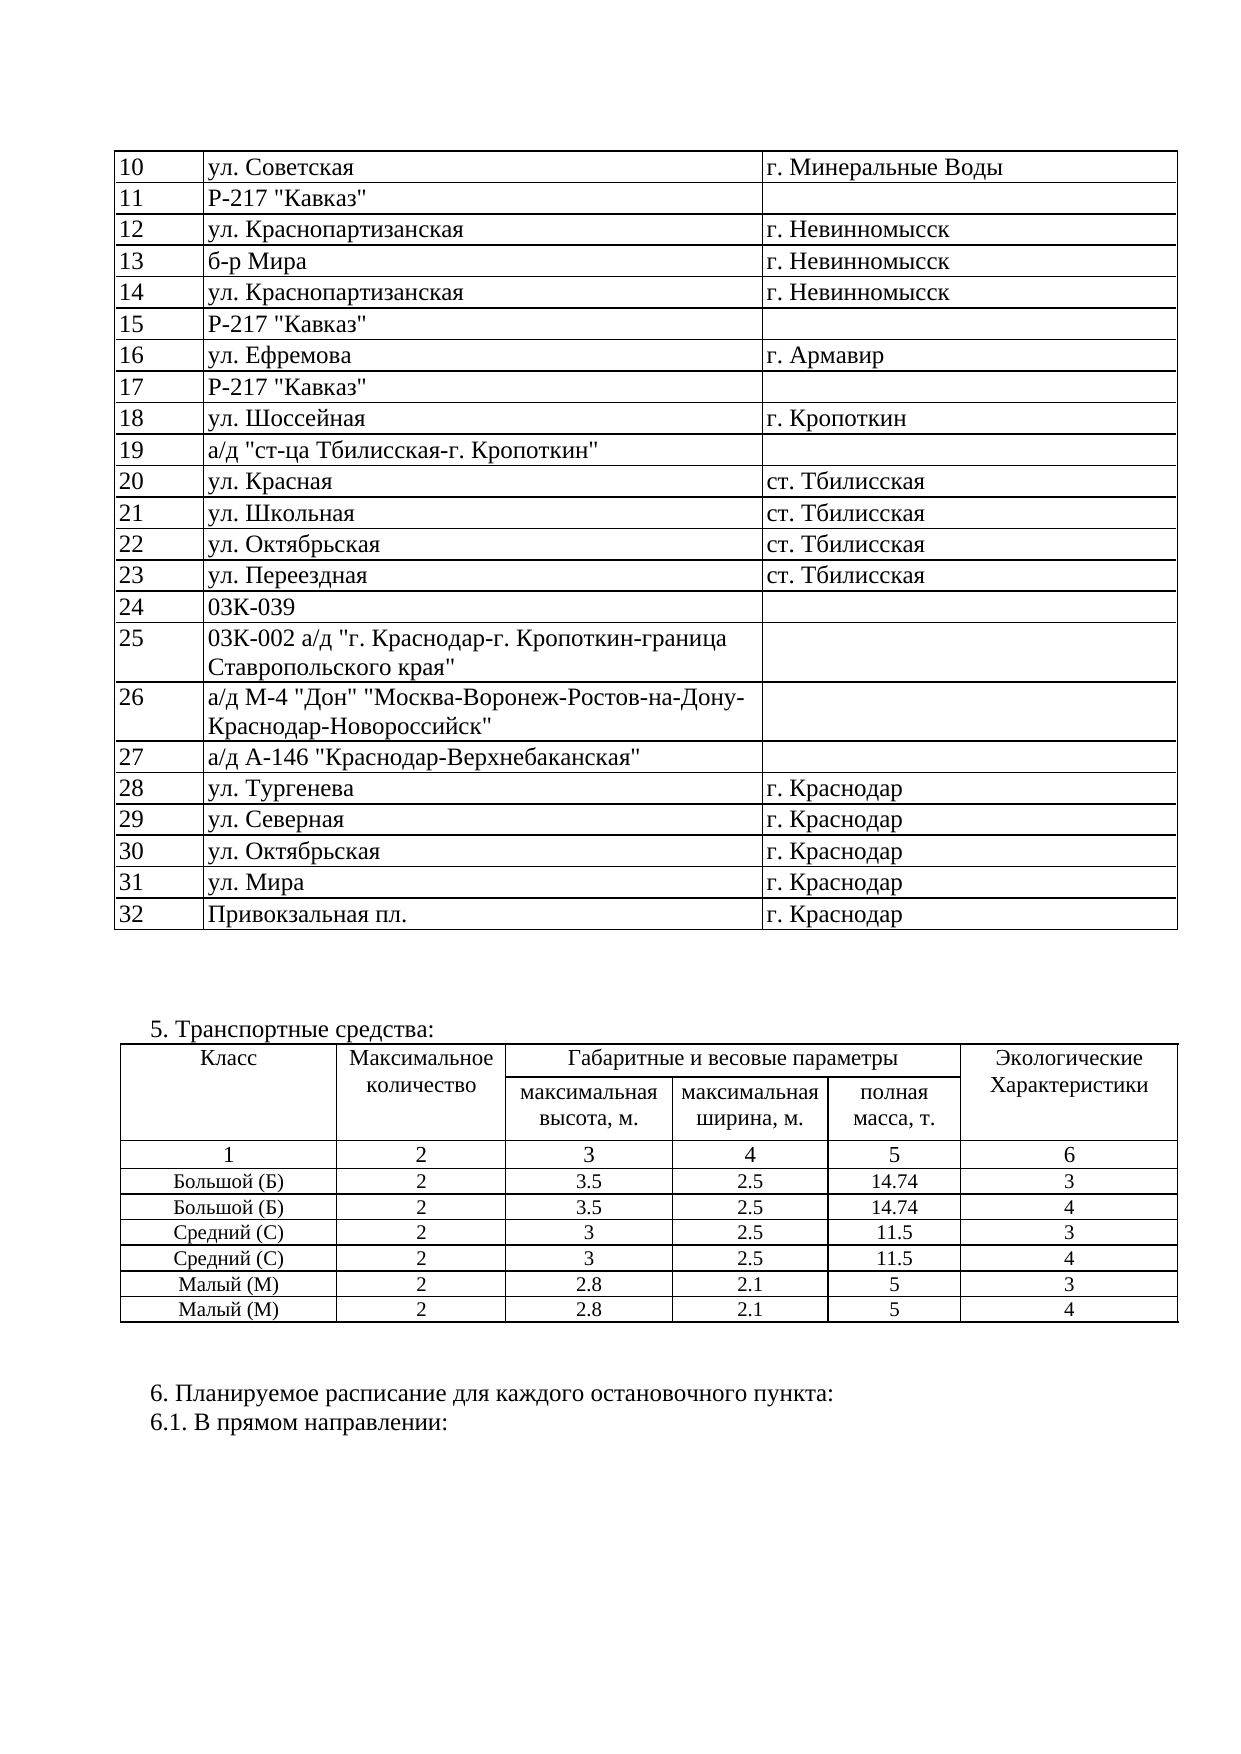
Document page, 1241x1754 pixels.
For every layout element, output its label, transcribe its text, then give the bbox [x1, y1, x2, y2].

table_cell [763, 590, 1177, 622]
table_header Класс [121, 1045, 336, 1139]
table_cell 17 [115, 371, 203, 402]
table_cell 19 [115, 434, 203, 464]
table_cell Привокзальная пл. [204, 899, 762, 929]
table_cell 14.74 [829, 1169, 960, 1193]
table_cell Р-217 "Кавказ" [204, 309, 762, 339]
table_cell Малый (М) [121, 1297, 336, 1321]
table_cell ул. Краснопартизанская [204, 215, 762, 244]
table_cell 4 [673, 1141, 827, 1167]
table_cell ул. Краснопартизанская [204, 277, 762, 307]
table_cell 27 [115, 741, 203, 771]
table_cell 25 [115, 623, 203, 681]
table_cell г. Краснодар [763, 803, 1177, 834]
table_cell ул. Школьная [204, 498, 762, 527]
table_cell 12 [115, 214, 203, 244]
table_cell 16 [115, 340, 203, 370]
table_cell 03К-002 а/д "г. Краснодар-г. Кропоткин-граница Ставропольского края" [204, 623, 762, 681]
table_cell 2 [337, 1220, 505, 1244]
table_cell Средний (С) [121, 1220, 336, 1244]
table_cell ул. Ефремова [204, 340, 762, 370]
table_cell г. Краснодар [763, 834, 1177, 866]
table_cell 4 [961, 1246, 1177, 1270]
table_cell а/д М-4 "Дон" "Москва-Воронеж-Ростов-на-Дону-Краснодар-Новороссийск" [204, 683, 762, 740]
table_cell 31 [115, 867, 203, 897]
table_cell 3 [506, 1246, 672, 1270]
table_cell 22 [115, 529, 203, 559]
table_cell 15 [115, 308, 203, 339]
table_cell г. Невинномысск [763, 213, 1177, 244]
table_cell Средний (С) [121, 1246, 336, 1270]
table_header Габаритные и весовые параметры [506, 1045, 960, 1076]
table_cell ул. Шоссейная [204, 403, 762, 433]
table_cell 3 [506, 1141, 672, 1167]
table_cell 2.5 [673, 1220, 827, 1244]
table_cell 6 [961, 1141, 1177, 1167]
table_cell г. Краснодар [763, 897, 1177, 929]
table_cell Большой (Б) [121, 1169, 336, 1193]
table_cell ул. Мира [204, 867, 762, 897]
table_cell [763, 370, 1177, 402]
table_cell г. Невинномысск [763, 244, 1177, 276]
table_cell ул. Октябрьская [204, 529, 762, 559]
table_cell ст. Тбилисская [763, 528, 1177, 559]
table_cell 5 [829, 1141, 960, 1167]
table_cell ст. Тбилисская [763, 465, 1177, 496]
table_cell 32 [115, 898, 203, 929]
table_cell 3.5 [506, 1169, 672, 1193]
table_cell 13 [115, 245, 203, 276]
table_cell ул. Переездная [204, 561, 762, 590]
table_cell Р-217 "Кавказ" [204, 372, 762, 402]
table_cell 2.5 [673, 1169, 827, 1193]
table_cell 2 [337, 1297, 505, 1321]
text 6.1. В прямом направлении: [150, 1407, 1090, 1435]
table_cell ул. Тургенева [204, 773, 762, 803]
table_header Максимальное количество [337, 1045, 505, 1139]
table_cell [763, 622, 1177, 681]
table_cell б-р Мира [204, 246, 762, 276]
table_cell Р-217 "Кавказ" [204, 183, 762, 213]
table_cell 3.5 [506, 1195, 672, 1219]
table_header Экологические Характеристики [961, 1045, 1177, 1139]
table_cell [763, 681, 1177, 740]
table_cell 03К-039 [204, 592, 762, 622]
table_cell г. Кропоткин [763, 402, 1177, 433]
table_cell 18 [115, 403, 203, 433]
table_cell [763, 307, 1177, 339]
table_cell 11.5 [829, 1220, 960, 1244]
table_cell 1 [121, 1141, 336, 1167]
table_cell 2.1 [673, 1272, 827, 1296]
table_cell г. Невинномысск [763, 276, 1177, 307]
table_cell [763, 433, 1177, 464]
table_cell максимальная ширина, м. [673, 1078, 827, 1139]
table_cell 28 [115, 773, 203, 803]
table_cell [763, 740, 1177, 771]
table_cell Малый (М) [121, 1272, 336, 1296]
table_cell 2.5 [673, 1246, 827, 1270]
table_cell 2.8 [506, 1272, 672, 1296]
table_cell 4 [961, 1195, 1177, 1219]
table_cell максимальная высота, м. [506, 1078, 672, 1139]
text 5. Транспортные средства: [150, 1014, 1090, 1043]
table_cell 14 [115, 277, 203, 307]
table_cell Большой (Б) [121, 1195, 336, 1219]
table_cell 14.74 [829, 1195, 960, 1219]
table_cell 11.5 [829, 1246, 960, 1270]
table_cell г. Краснодар [763, 771, 1177, 803]
table_cell г. Армавир [763, 339, 1177, 370]
table_cell ст. Тбилисская [763, 559, 1177, 590]
table_cell 4 [961, 1297, 1177, 1321]
table_cell 2 [337, 1141, 505, 1167]
table_cell а/д А-146 "Краснодар-Верхнебаканская" [204, 742, 762, 771]
table_cell 20 [115, 466, 203, 496]
table_cell 2 [337, 1169, 505, 1193]
table_cell 2 [337, 1272, 505, 1296]
table_cell 3 [961, 1169, 1177, 1193]
table_cell 11 [115, 183, 203, 213]
table_cell 29 [115, 804, 203, 834]
text 6. Планируемое расписание для каждого остановочного пункта: [150, 1378, 1090, 1407]
table_cell ул. Советская [204, 152, 762, 181]
table_cell 10 [115, 152, 203, 181]
table_cell 2 [337, 1195, 505, 1219]
table_cell 2 [337, 1246, 505, 1270]
table_cell 2.8 [506, 1297, 672, 1321]
table_cell а/д "ст-ца Тбилисская-г. Кропоткин" [204, 435, 762, 464]
table_cell ул. Красная [204, 466, 762, 496]
table_cell 2.5 [673, 1195, 827, 1219]
table_cell 26 [115, 682, 203, 740]
table_cell ст. Тбилисская [763, 496, 1177, 527]
table_cell ул. Северная [204, 805, 762, 834]
table_cell г. Краснодар [763, 866, 1177, 897]
table_cell полная масса, т. [829, 1078, 960, 1139]
table_cell 5 [829, 1272, 960, 1296]
table_cell 2.1 [673, 1297, 827, 1321]
table_cell г. Минеральные Воды [763, 152, 1177, 181]
table_cell ул. Октябрьская [204, 836, 762, 866]
table_cell 23 [115, 560, 203, 590]
table_cell 21 [115, 497, 203, 527]
table_cell 3 [961, 1272, 1177, 1296]
table_cell [763, 181, 1177, 213]
table_cell 30 [115, 835, 203, 866]
table_cell 3 [506, 1220, 672, 1244]
table_cell 24 [115, 591, 203, 622]
table_cell 3 [961, 1220, 1177, 1244]
table_cell 5 [829, 1297, 960, 1321]
